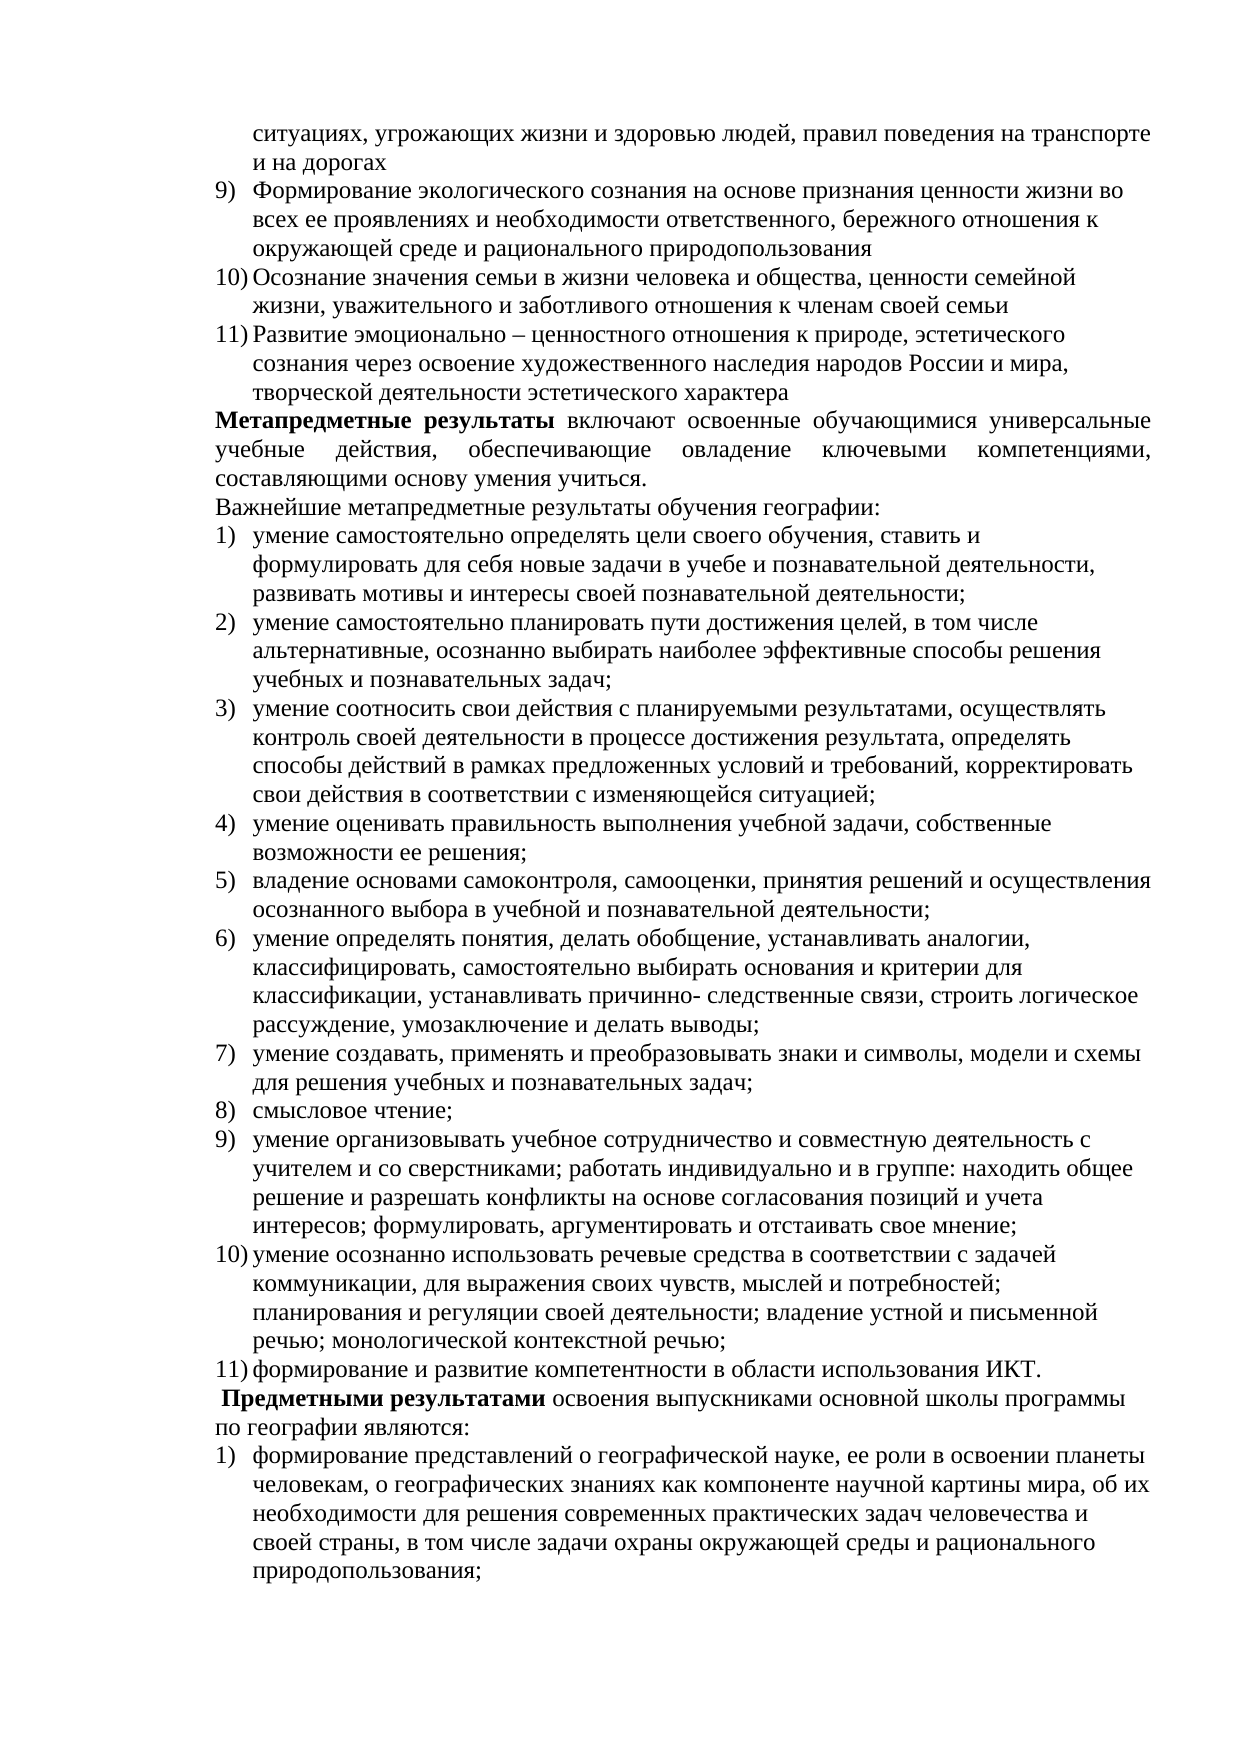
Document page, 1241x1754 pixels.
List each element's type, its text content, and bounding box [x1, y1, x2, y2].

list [215, 118, 1152, 176]
list умение определять понятия, делать обобщение, устанавливать аналогии, классифицировать, самостоятельно выбирать основания и критерии для классификации, устанавливать причинно- следственные связи, строить логическое рассуждение, умозаключение и делать выводы; [215, 923, 1152, 1038]
list умение осознанно использовать речевые средства в соответствии с задачей коммуникации, для выражения своих чувств, мыслей и потребностей; планирования и регуляции своей деятельности; владение устной и письменной речью; монологической контекстной речью; [215, 1239, 1152, 1354]
text Важнейшие метапредметные результаты обучения географии: [215, 492, 1152, 521]
list умение создавать, применять и преобразовывать знаки и символы, модели и схемы для решения учебных и познавательных задач; [215, 1038, 1152, 1096]
list Развитие эмоционально – ценностного отношения к природе, эстетического сознания через освоение художественного наследия народов России и мира, творческой деятельности эстетического характера [215, 319, 1152, 406]
list смысловое чтение; [215, 1096, 1152, 1124]
list умение самостоятельно определять цели своего обучения, ставить и формулировать для себя новые задачи в учебе и познавательной деятельности, развивать мотивы и интересы своей познавательной деятельности; [215, 521, 1152, 607]
list владение основами самоконтроля, самооценки, принятия решений и осуществления осознанного выбора в учебной и познавательной деятельности; [215, 866, 1152, 923]
list умение самостоятельно планировать пути достижения целей, в том числе альтернативные, осознанно выбирать наиболее эффективные способы решения учебных и познавательных задач; [215, 607, 1152, 693]
list формирование и развитие компетентности в области использования ИКТ. [215, 1354, 1152, 1383]
list Формирование экологического сознания на основе признания ценности жизни во всех ее проявлениях и необходимости ответственного, бережного отношения к окружающей среде и рационального природопользования [215, 176, 1152, 262]
list умение организовывать учебное сотрудничество и совместную деятельность с учителем и со сверстниками; работать индивидуально и в группе: находить общее решение и разрешать конфликты на основе согласования позиций и учета интересов; формулировать, аргументировать и отстаивать свое мнение; [215, 1124, 1152, 1239]
list Осознание значения семьи в жизни человека и общества, ценности семейной жизни, уважительного и заботливого отношения к членам своей семьи [215, 262, 1152, 319]
text Предметными результатами освоения выпускниками основной школы программы по географии являются: [215, 1383, 1152, 1441]
list умение оценивать правильность выполнения учебной задачи, собственные возможности ее решения; [215, 808, 1152, 866]
list формирование представлений о географической науке, ее роли в освоении планеты человекам, о географических знаниях как компоненте научной картины мира, об их необходимости для решения современных практических задач человечества и своей страны, в том числе задачи охраны окружающей среды и рационального природопользования; [215, 1441, 1152, 1584]
text Метапредметные результаты включают освоенные обучающимися универсальные учебные действия, обеспечивающие овладение ключевыми компетенциями, составляющими основу умения учиться. [215, 406, 1152, 492]
list умение соотносить свои действия с планируемыми результатами, осуществлять контроль своей деятельности в процессе достижения результата, определять способы действий в рамках предложенных условий и требований, корректировать свои действия в соответствии с изменяющейся ситуацией; [215, 693, 1152, 808]
